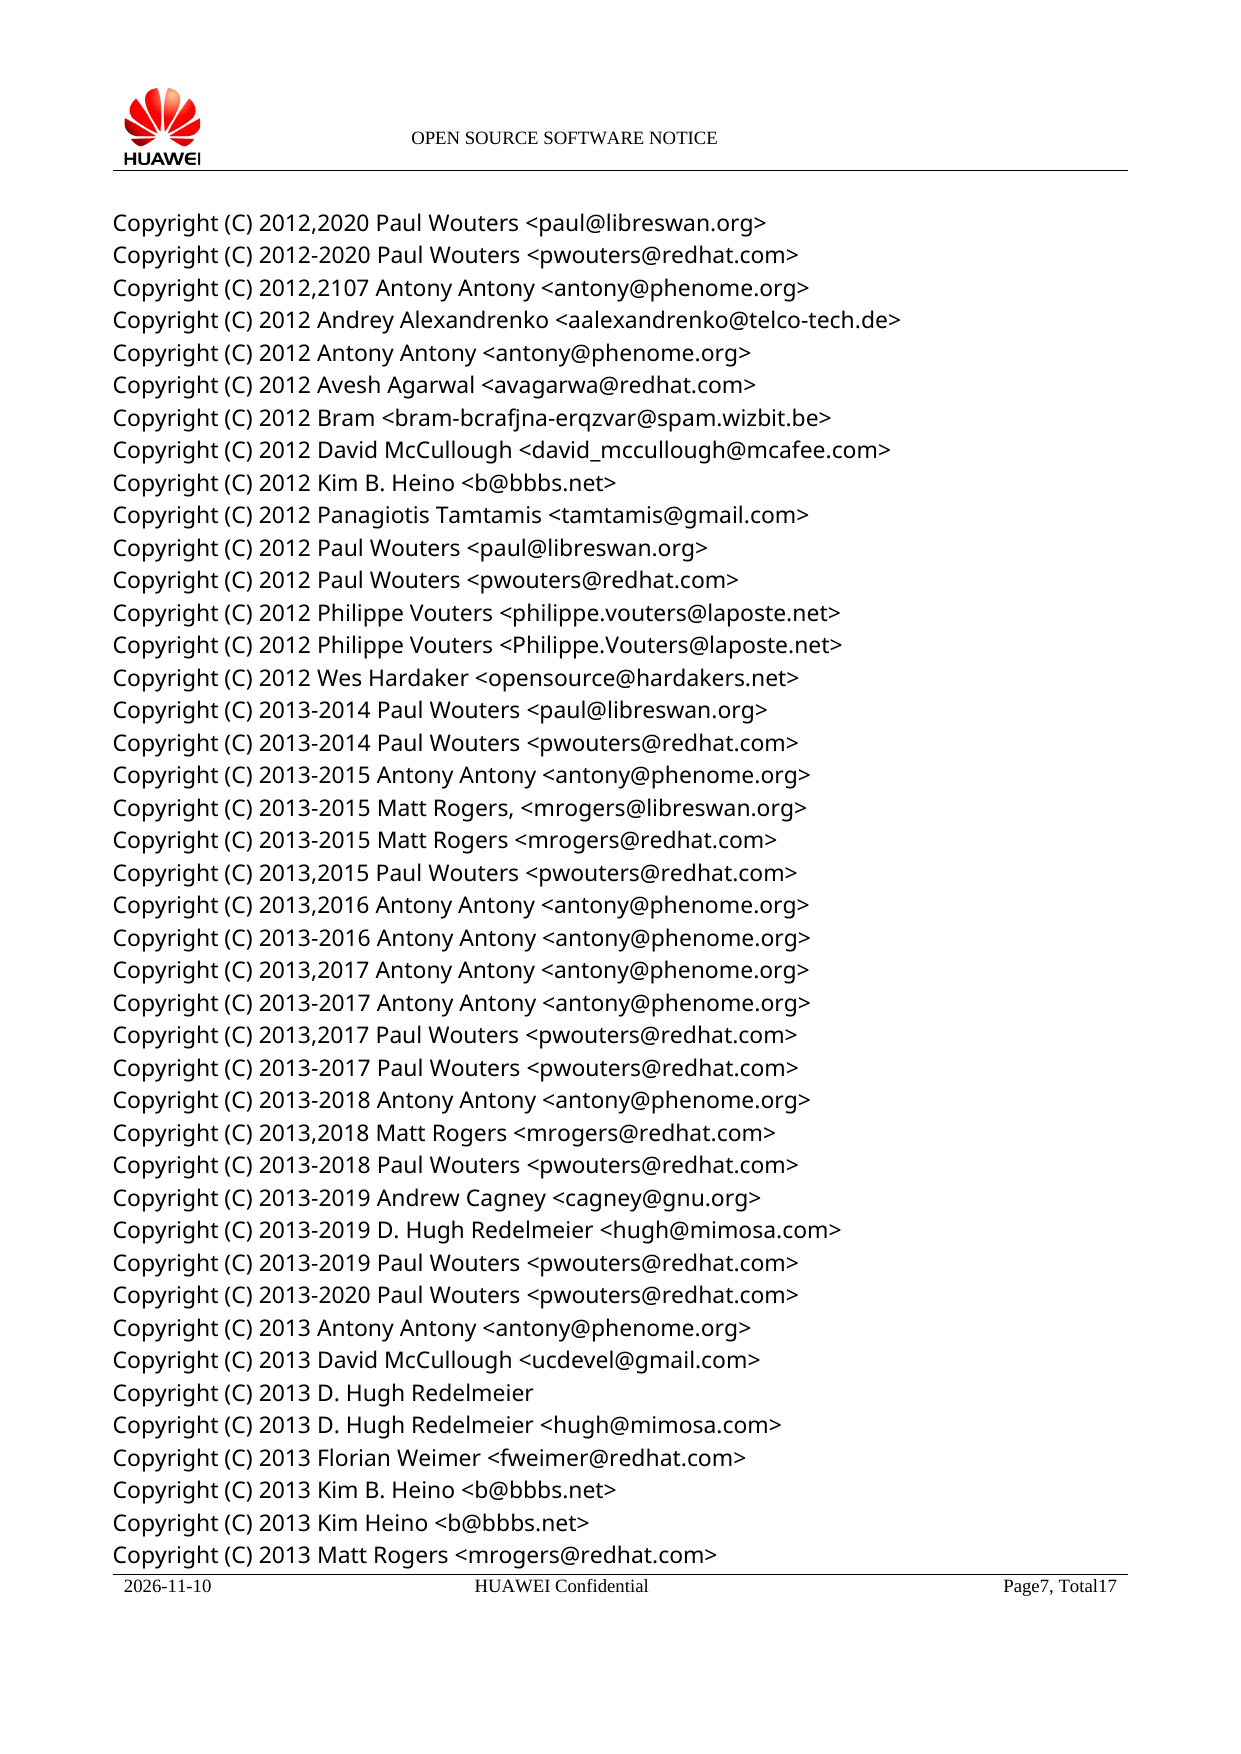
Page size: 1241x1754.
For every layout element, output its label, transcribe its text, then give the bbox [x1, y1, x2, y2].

text Copyright (C) 2013-2015 Antony Antony <antony@phenome.org> [112, 759, 1128, 791]
text Copyright (C) 2013-2014 Paul Wouters <pwouters@redhat.com> [112, 726, 1128, 759]
text Copyright (C) 2013 Matt Rogers <mrogers@redhat.com> [112, 1539, 1128, 1571]
text Copyright (C) 2012 Philippe Vouters <philippe.vouters@laposte.net> [112, 596, 1128, 629]
text Copyright (C) 2013-2017 Antony Antony <antony@phenome.org> [112, 986, 1128, 1019]
text Copyright (C) 2012 Antony Antony <antony@phenome.org> [112, 336, 1128, 369]
text Copyright (C) 2013-2019 D. Hugh Redelmeier <hugh@mimosa.com> [112, 1214, 1128, 1246]
picture [124, 88, 201, 165]
text Copyright (C) 2013-2019 Andrew Cagney <cagney@gnu.org> [112, 1181, 1128, 1214]
text Copyright (C) 2013-2014 Paul Wouters <paul@libreswan.org> [112, 694, 1128, 726]
text Copyright (C) 2012 Bram <bram-bcrafjna-erqzvar@spam.wizbit.be> [112, 401, 1128, 434]
text Copyright (C) 2013,2017 Paul Wouters <pwouters@redhat.com> [112, 1019, 1128, 1051]
text Copyright (C) 2013-2015 Matt Rogers <mrogers@redhat.com> [112, 824, 1128, 856]
text Copyright (C) 2013 Kim Heino <b@bbbs.net> [112, 1506, 1128, 1539]
text Copyright (C) 2013,2015 Paul Wouters <pwouters@redhat.com> [112, 856, 1128, 889]
text Copyright (C) 2012 Philippe Vouters <Philippe.Vouters@laposte.net> [112, 629, 1128, 661]
text Copyright (C) 2012 Paul Wouters <pwouters@redhat.com> [112, 564, 1128, 596]
text Copyright (C) 2013,2017 Antony Antony <antony@phenome.org> [112, 954, 1128, 986]
text Copyright (C) 2013-2019 Paul Wouters <pwouters@redhat.com> [112, 1246, 1128, 1279]
text Copyright (C) 2013 D. Hugh Redelmeier <hugh@mimosa.com> [112, 1409, 1128, 1441]
text Copyright (C) 2013,2018 Matt Rogers <mrogers@redhat.com> [112, 1116, 1128, 1149]
text Copyright (C) 2013 Florian Weimer <fweimer@redhat.com> [112, 1441, 1128, 1474]
text Copyright (C) 2012 Kim B. Heino <b@bbbs.net> [112, 466, 1128, 499]
text Copyright (C) 2013-2018 Antony Antony <antony@phenome.org> [112, 1084, 1128, 1116]
text Copyright (C) 2013-2020 Paul Wouters <pwouters@redhat.com> [112, 1279, 1128, 1311]
text Copyright (C) 2013-2017 Paul Wouters <pwouters@redhat.com> [112, 1051, 1128, 1084]
text Copyright (C) 2013-2018 Paul Wouters <pwouters@redhat.com> [112, 1149, 1128, 1181]
text Copyright (C) 2012,2107 Antony Antony <antony@phenome.org> [112, 271, 1128, 304]
text Copyright (C) 2012 Avesh Agarwal <avagarwa@redhat.com> [112, 369, 1128, 401]
text Copyright (C) 2012-2020 Paul Wouters <pwouters@redhat.com> [112, 239, 1128, 271]
text Copyright (C) 2012 Paul Wouters <paul@libreswan.org> [112, 531, 1128, 564]
text Copyright (C) 2013 D. Hugh Redelmeier [112, 1376, 1128, 1409]
text Copyright (C) 2012 Panagiotis Tamtamis <tamtamis@gmail.com> [112, 499, 1128, 531]
text Copyright (C) 2013,2016 Antony Antony <antony@phenome.org> [112, 889, 1128, 921]
text Copyright (C) 2012,2020 Paul Wouters <paul@libreswan.org> [112, 206, 1128, 239]
text Copyright (C) 2013-2016 Antony Antony <antony@phenome.org> [112, 921, 1128, 954]
text Copyright (C) 2013 David McCullough <ucdevel@gmail.com> [112, 1344, 1128, 1376]
text Copyright (C) 2013 Antony Antony <antony@phenome.org> [112, 1311, 1128, 1344]
text Copyright (C) 2013-2015 Matt Rogers, <mrogers@libreswan.org> [112, 791, 1128, 824]
text Copyright (C) 2012 Wes Hardaker <opensource@hardakers.net> [112, 661, 1128, 694]
text Copyright (C) 2012 Andrey Alexandrenko <aalexandrenko@telco-tech.de> [112, 304, 1128, 336]
text Copyright (C) 2012 David McCullough <david_mccullough@mcafee.com> [112, 434, 1128, 466]
text Copyright (C) 2013 Kim B. Heino <b@bbbs.net> [112, 1474, 1128, 1506]
